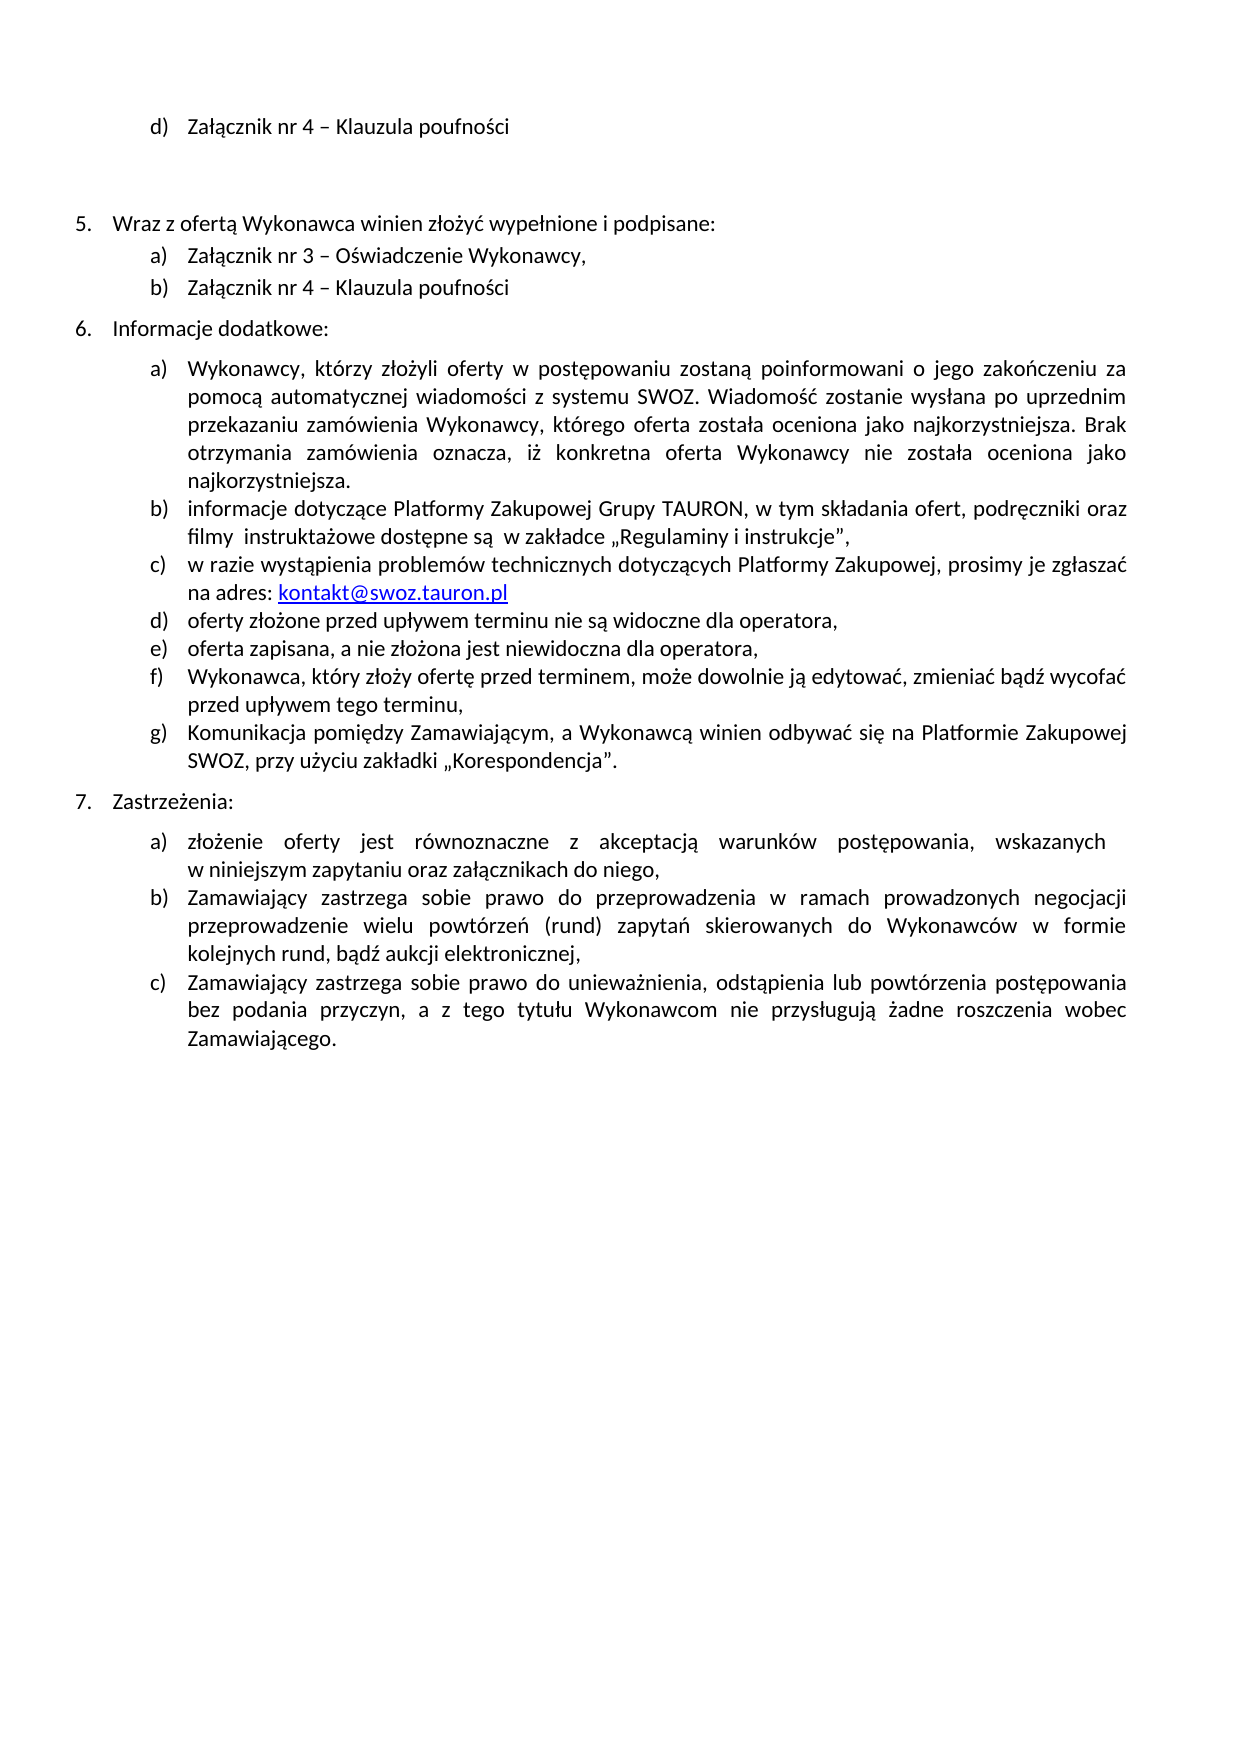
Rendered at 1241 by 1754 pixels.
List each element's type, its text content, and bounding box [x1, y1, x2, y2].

list Komunikacja pomiędzy Zamawiającym, a Wykonawcą winien odbywać się na Platformie Zakupowej SWOZ, przy użyciu zakładki „Korespondencja”. [150, 718, 1128, 774]
list informacje dotyczące Platformy Zakupowej Grupy TAURON, w tym składania ofert, podręczniki oraz filmy instruktażowe dostępne są w zakładce „Regulaminy i instrukcje”, [150, 494, 1128, 550]
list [150, 241, 1128, 269]
list Zamawiający zastrzega sobie prawo do przeprowadzenia w ramach prowadzonych negocjacji przeprowadzenie wielu powtórzeń (rund) zapytań skierowanych do Wykonawców w formie kolejnych rund, bądź aukcji elektronicznej, [150, 883, 1128, 968]
list Informacje dodatkowe: [75, 314, 1128, 342]
list Wykonawcy, którzy złożyli oferty w postępowaniu zostaną poinformowani o jego zakończeniu za pomocą automatycznej wiadomości z systemu SWOZ. Wiadomość zostanie wysłana po uprzednim przekazaniu zamówienia Wykonawcy, którego oferta została oceniona jako najkorzystniejsza. Brak otrzymania zamówienia oznacza, iż konkretna oferta Wykonawcy nie została oceniona jako najkorzystniejsza. [150, 354, 1128, 494]
list złożenie oferty jest równoznaczne z akceptacją warunków postępowania, wskazanych w niniejszym zapytaniu oraz załącznikach do niego, [150, 827, 1128, 883]
list Załącznik nr 4 – Klauzula poufności [150, 273, 1128, 301]
list oferta zapisana, a nie złożona jest niewidoczna dla operatora, [150, 634, 1128, 662]
list oferty złożone przed upływem terminu nie są widoczne dla operatora, [150, 606, 1128, 634]
list Wraz z ofertą Wykonawca winien złożyć wypełnione i podpisane: [75, 209, 1128, 237]
list Zastrzeżenia: [75, 787, 1128, 815]
list Wykonawca, który złoży ofertę przed terminem, może dowolnie ją edytować, zmieniać bądź wycofać przed upływem tego terminu, [150, 662, 1128, 718]
list Załącznik nr 4 – Klauzula poufności [150, 112, 1128, 140]
list w razie wystąpienia problemów technicznych dotyczących Platformy Zakupowej, prosimy je zgłaszać na adres: kontakt@swoz.tauron.pl [150, 550, 1128, 606]
list Zamawiający zastrzega sobie prawo do unieważnienia, odstąpienia lub powtórzenia postępowania bez podania przyczyn, a z tego tytułu Wykonawcom nie przysługują żadne roszczenia wobec Zamawiającego. [150, 968, 1128, 1052]
